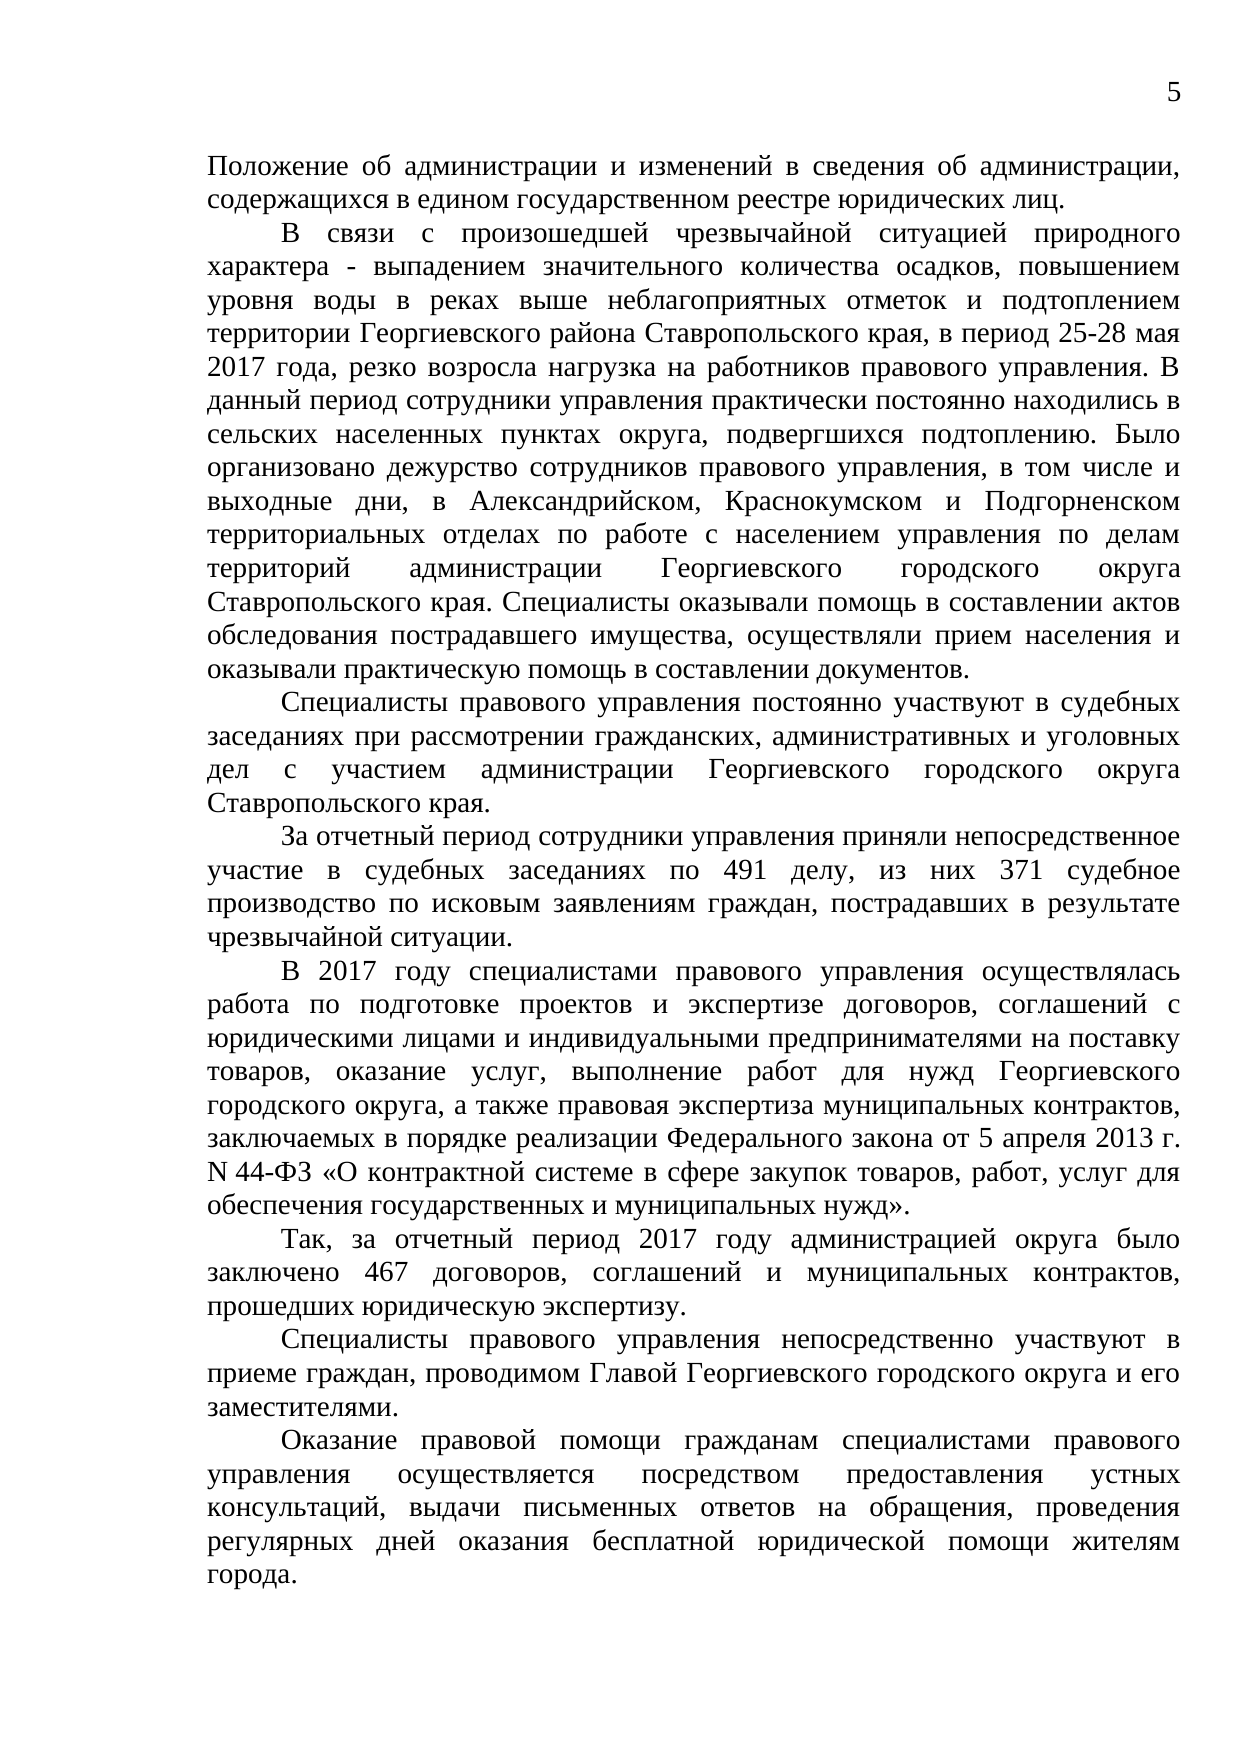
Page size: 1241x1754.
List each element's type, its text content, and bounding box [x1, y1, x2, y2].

text В 2017 году специалистами правового управления осуществлялась работа по подготовке проектов и экспертизе договоров, соглашений с юридическими лицами и индивидуальными предпринимателями на поставку товаров, оказание услуг, выполнение работ для нужд Георгиевского городского округа, а также правовая экспертиза муниципальных контрактов, заключаемых в порядке реализации Федерального закона от 5 апреля 2013 г. N 44-ФЗ «О контрактной системе в сфере закупок товаров, работ, услуг для обеспечения государственных и муниципальных нужд». [207, 953, 1181, 1221]
text Специалисты правового управления постоянно участвуют в судебных заседаниях при рассмотрении гражданских, административных и уголовных дел с участием администрации Георгиевского городского округа Ставропольского края. [207, 684, 1181, 818]
text Так, за отчетный период 2017 году администрацией округа было заключено 467 договоров, соглашений и муниципальных контрактов, прошедших юридическую экспертизу. [207, 1221, 1181, 1322]
text За отчетный период сотрудники управления приняли непосредственное участие в судебных заседаниях по 491 делу, из них 371 судебное производство по исковым заявлениям граждан, пострадавших в результате чрезвычайной ситуации. [207, 818, 1181, 953]
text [207, 148, 1181, 215]
text Оказание правовой помощи гражданам специалистами правового управления осуществляется посредством предоставления устных консультаций, выдачи письменных ответов на обращения, проведения регулярных дней оказания бесплатной юридической помощи жителям города. [207, 1422, 1181, 1590]
text В связи с произошедшей чрезвычайной ситуацией природного характера - выпадением значительного количества осадков, повышением уровня воды в реках выше неблагоприятных отметок и подтоплением территории Георгиевского района Ставропольского края, в период 25-28 мая 2017 года, резко возросла нагрузка на работников правового управления. В данный период сотрудники управления практически постоянно находились в сельских населенных пунктах округа, подвергшихся подтоплению. Было организовано дежурство сотрудников правового управления, в том числе и выходные дни, в Александрийском, Краснокумском и Подгорненском территориальных отделах по работе с населением управления по делам территорий администрации Георгиевского городского округа Ставропольского края. Специалисты оказывали помощь в составлении актов обследования пострадавшего имущества, осуществляли прием населения и оказывали практическую помощь в составлении документов. [207, 215, 1181, 684]
text Специалисты правового управления непосредственно участвуют в приеме граждан, проводимом Главой Георгиевского городского округа и его заместителями. [207, 1322, 1181, 1422]
